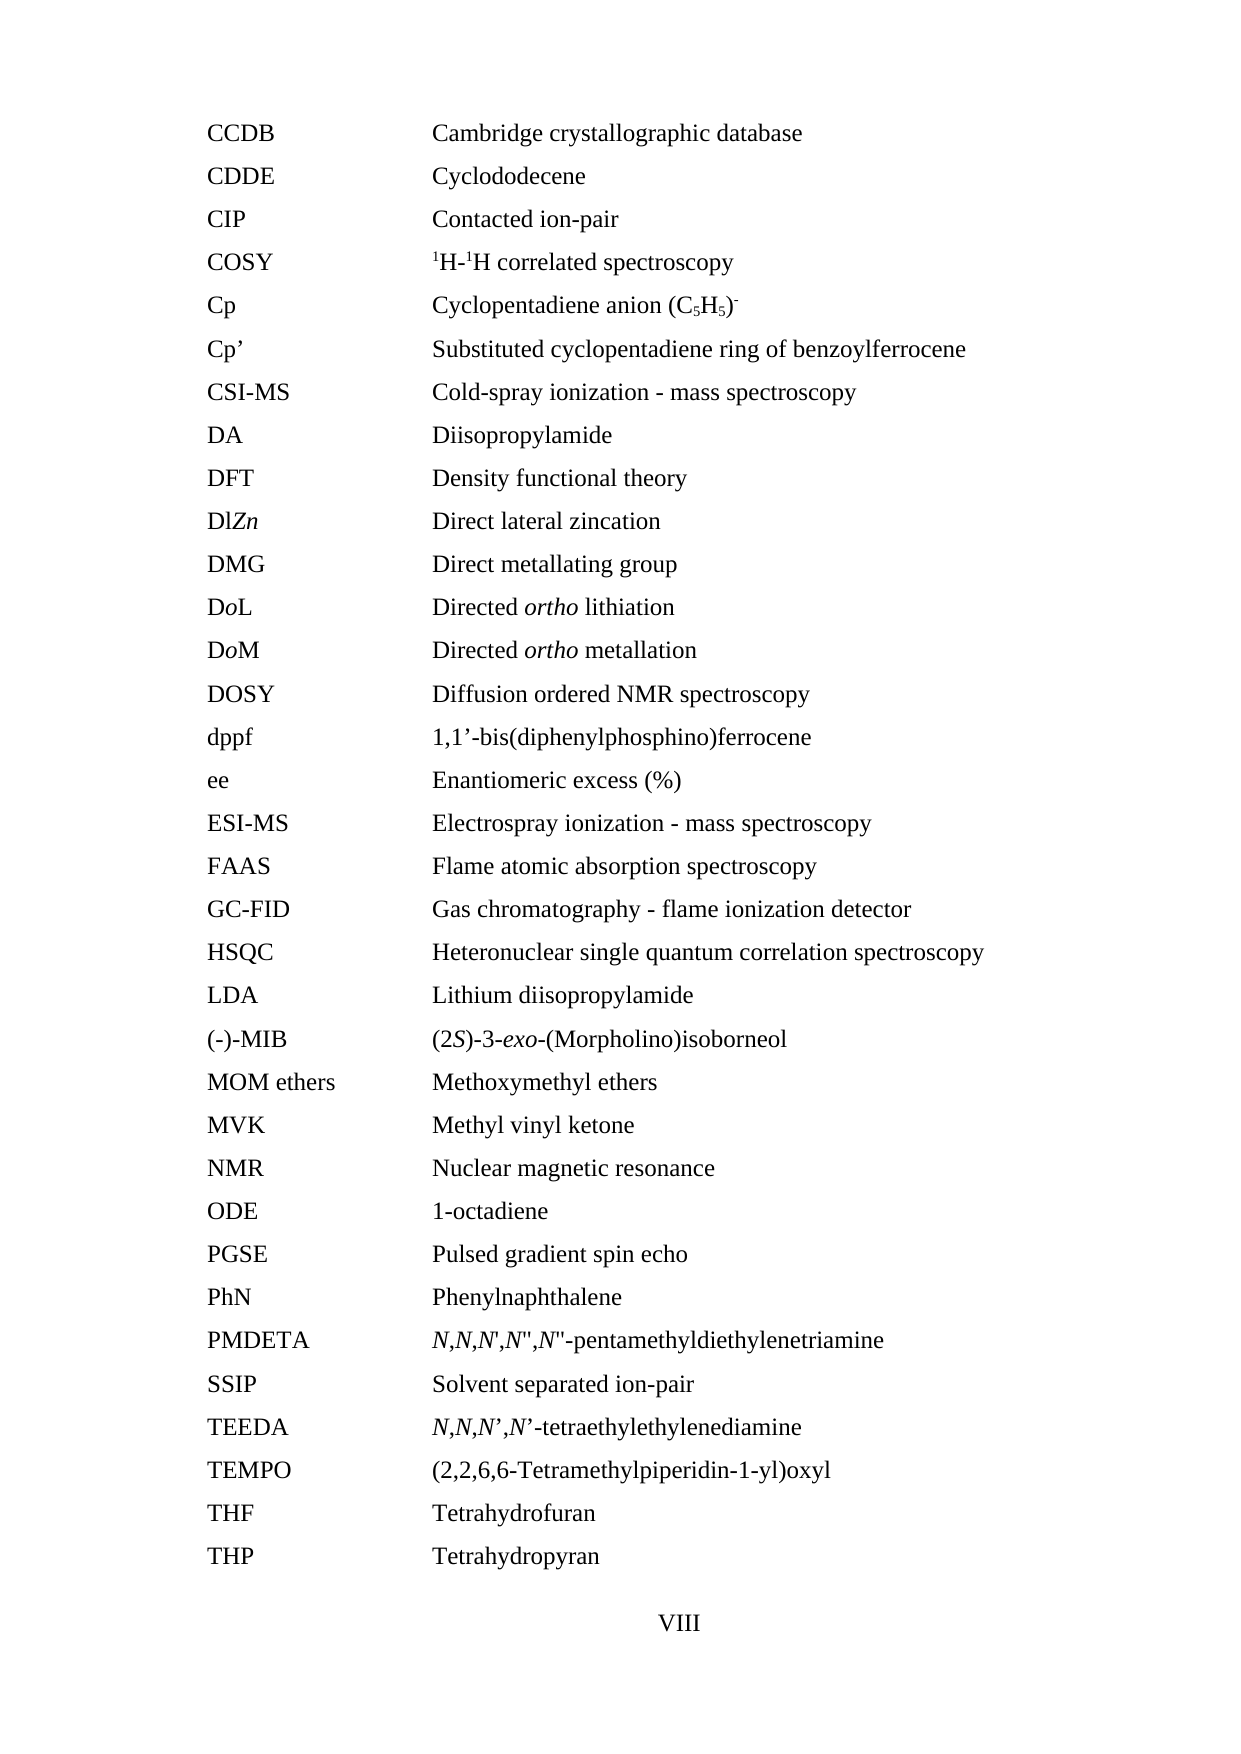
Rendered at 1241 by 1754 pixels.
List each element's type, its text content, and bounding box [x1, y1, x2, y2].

title TEMPO (2,2,6,6-Tetramethylpiperidin-1-yl)oxyl [207, 1455, 1152, 1484]
title (-)-MIB (2S)-3-exo-(Morpholino)isoborneol [207, 1024, 1152, 1052]
title DOSY Diffusion ordered NMR spectroscopy [207, 679, 1152, 707]
title DoM Directed ortho metallation [207, 636, 1152, 664]
title DMG Direct metallating group [207, 549, 1152, 578]
title DoL Directed ortho lithiation [207, 592, 1152, 621]
title ee Enantiomeric excess (%) [207, 765, 1152, 794]
title TEEDA N,N,N’,N’-tetraethylethylenediamine [207, 1412, 1152, 1441]
title DlZn Direct lateral zincation [207, 506, 1152, 535]
title ESI-MS Electrospray ionization - mass spectroscopy [207, 808, 1152, 837]
title Cp’ Substituted cyclopentadiene ring of benzoylferrocene [207, 334, 1152, 362]
title DFT Density functional theory [207, 463, 1152, 492]
title PGSE Pulsed gradient spin echo [207, 1239, 1152, 1268]
title MOM ethers Methoxymethyl ethers [207, 1067, 1152, 1096]
title NMR Nuclear magnetic resonance [207, 1153, 1152, 1182]
title SSIP Solvent separated ion-pair [207, 1369, 1152, 1397]
title HSQC Heteronuclear single quantum correlation spectroscopy [207, 937, 1152, 966]
title dppf 1,1’-bis(diphenylphosphino)ferrocene [207, 722, 1152, 751]
title FAAS Flame atomic absorption spectroscopy [207, 851, 1152, 880]
title COSY 1H-1H correlated spectroscopy [207, 247, 1152, 276]
title THF Tetrahydrofuran [207, 1498, 1152, 1527]
title CDDE Cyclododecene [207, 161, 1152, 190]
title Cp Cyclopentadiene anion (C5H5)- [207, 291, 1152, 319]
title DA Diisopropylamide [207, 420, 1152, 449]
title LDA Lithium diisopropylamide [207, 981, 1152, 1009]
title CIP Contacted ion-pair [207, 204, 1152, 233]
title MVK Methyl vinyl ketone [207, 1110, 1152, 1139]
title CCDB Cambridge crystallographic database [207, 118, 1152, 147]
title CSI-MS Cold-spray ionization - mass spectroscopy [207, 377, 1152, 406]
title ODE 1-octadiene [207, 1196, 1152, 1225]
title PMDETA N,N,N',N",N"-pentamethyldiethylenetriamine [207, 1326, 1152, 1354]
title THP Tetrahydropyran [207, 1541, 1152, 1570]
title PhN Phenylnaphthalene [207, 1282, 1152, 1311]
title GC-FID Gas chromatography - flame ionization detector [207, 894, 1152, 923]
